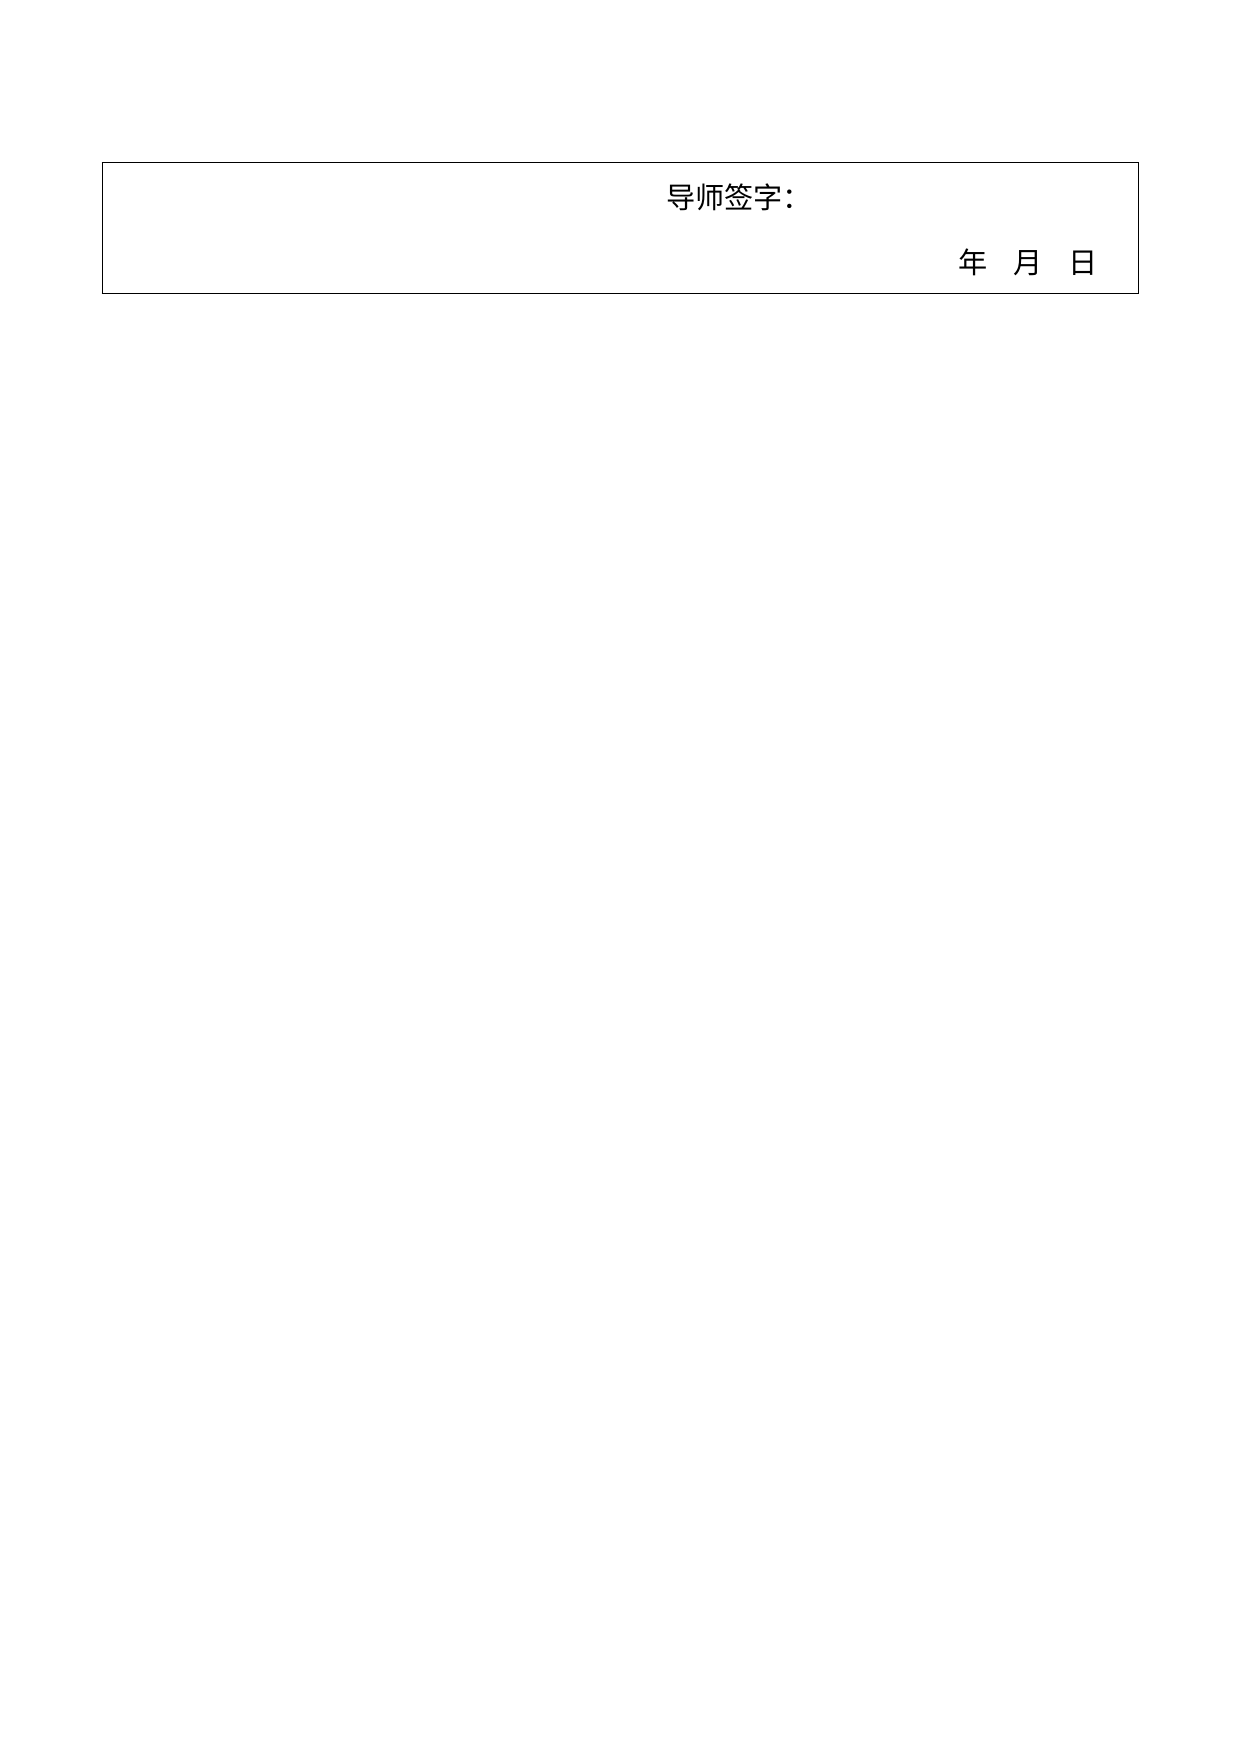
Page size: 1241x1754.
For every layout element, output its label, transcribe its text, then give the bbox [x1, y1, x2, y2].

table_cell 导师审核意见： 导师签字： 年 月 日 [103, 163, 1138, 293]
